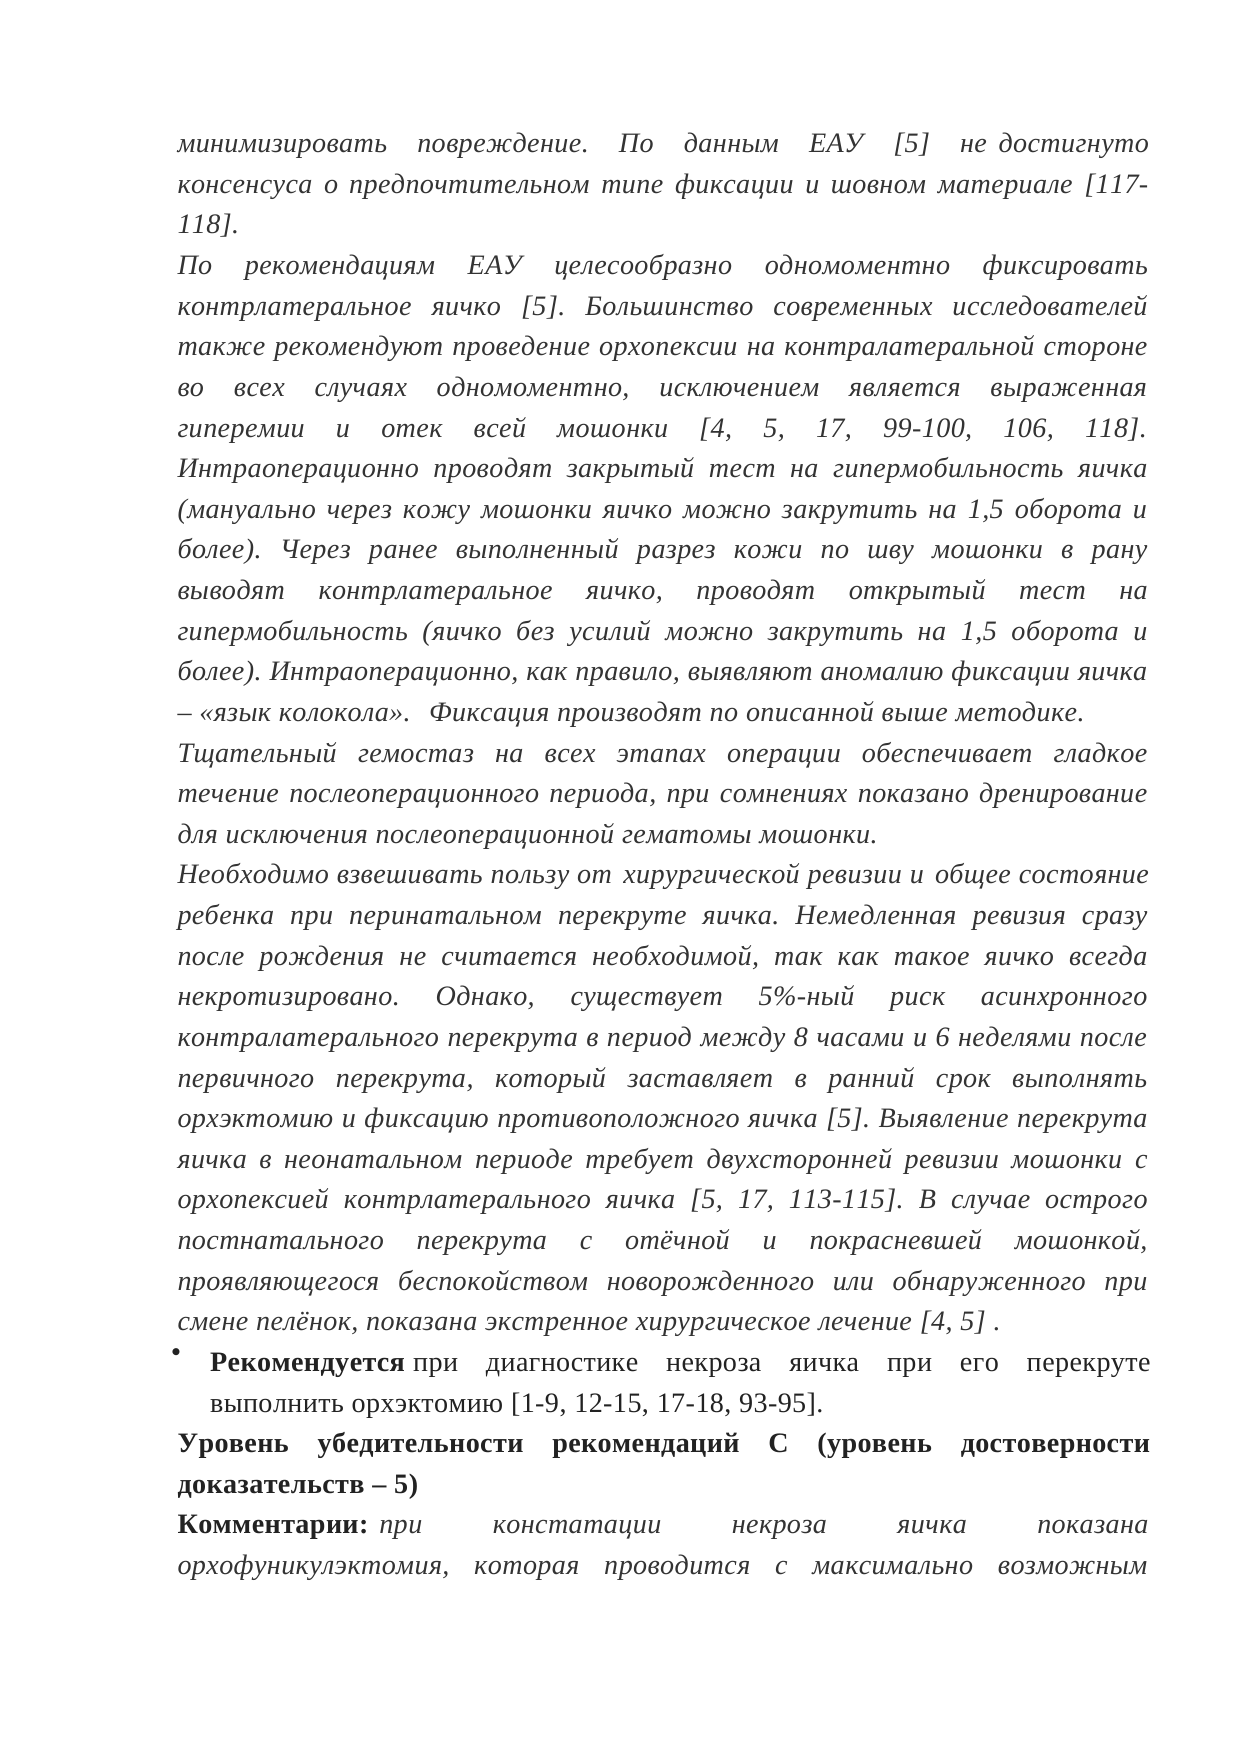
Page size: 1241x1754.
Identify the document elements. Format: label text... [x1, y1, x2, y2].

text Уровень убедительности рекомендаций С (уровень достоверности доказательств – 5) [177, 1418, 1152, 1499]
text Необходимо взвешивать пользу от хирургической ревизии и общее состояние ребенка при перинатальном перекруте яичка. Немедленная ревизия сразу после рождения не считается необходимой, так как такое яичко всегда некротизировано. Однако, существует 5%-ный риск асинхронного контралатерального перекрута в период между 8 часами и 6 неделями после первичного перекрута, который заставляет в ранний срок выполнять орхэктомию и фиксацию противоположного яичка [5]. Выявление перекрута яичка в неонатальном периоде требует двухсторонней ревизии мошонки с орхопексией контрлатерального яичка [5, 17, 113-115]. В случае острого постнатального перекрута с отёчной и покрасневшей мошонкой, проявляющегося беспокойством новорожденного или обнаруженного при смене пелёнок, показана экстренное хирургическое лечение [4, 5] . [177, 849, 1152, 1337]
text Тщательный гемостаз на всех этапах операции обеспечивает гладкое течение послеоперационного периода, при сомнениях показано дренирование для исключения послеоперационной гематомы мошонки. [177, 727, 1152, 849]
list Рекомендуется при диагностике некроза яичка при его перекруте выполнить орхэктомию [1-9, 12-15, 17-18, 93-95]. [172, 1337, 1152, 1418]
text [177, 118, 1152, 240]
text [177, 1499, 1152, 1581]
text По рекомендациям ЕАУ целесообразно одномоментно фиксировать контрлатеральное яичко [5]. Большинство современных исследователей также рекомендуют проведение орхопексии на контралатеральной стороне во всех случаях одномоментно, исключением является выраженная гиперемии и отек всей мошонки [4, 5, 17, 99-100, 106, 118]. Интраоперационно проводят закрытый тест на гипермобильность яичка (мануально через кожу мошонки яичко можно закрутить на 1,5 оборота и более). Через ранее выполненный разрез кожи по шву мошонки в рану выводят контрлатеральное яичко, проводят открытый тест на гипермобильность (яичко без усилий можно закрутить на 1,5 оборота и более). Интраоперационно, как правило, выявляют аномалию фиксации яичка – «язык колокола». Фиксация производят по описанной выше методике. [177, 240, 1152, 727]
